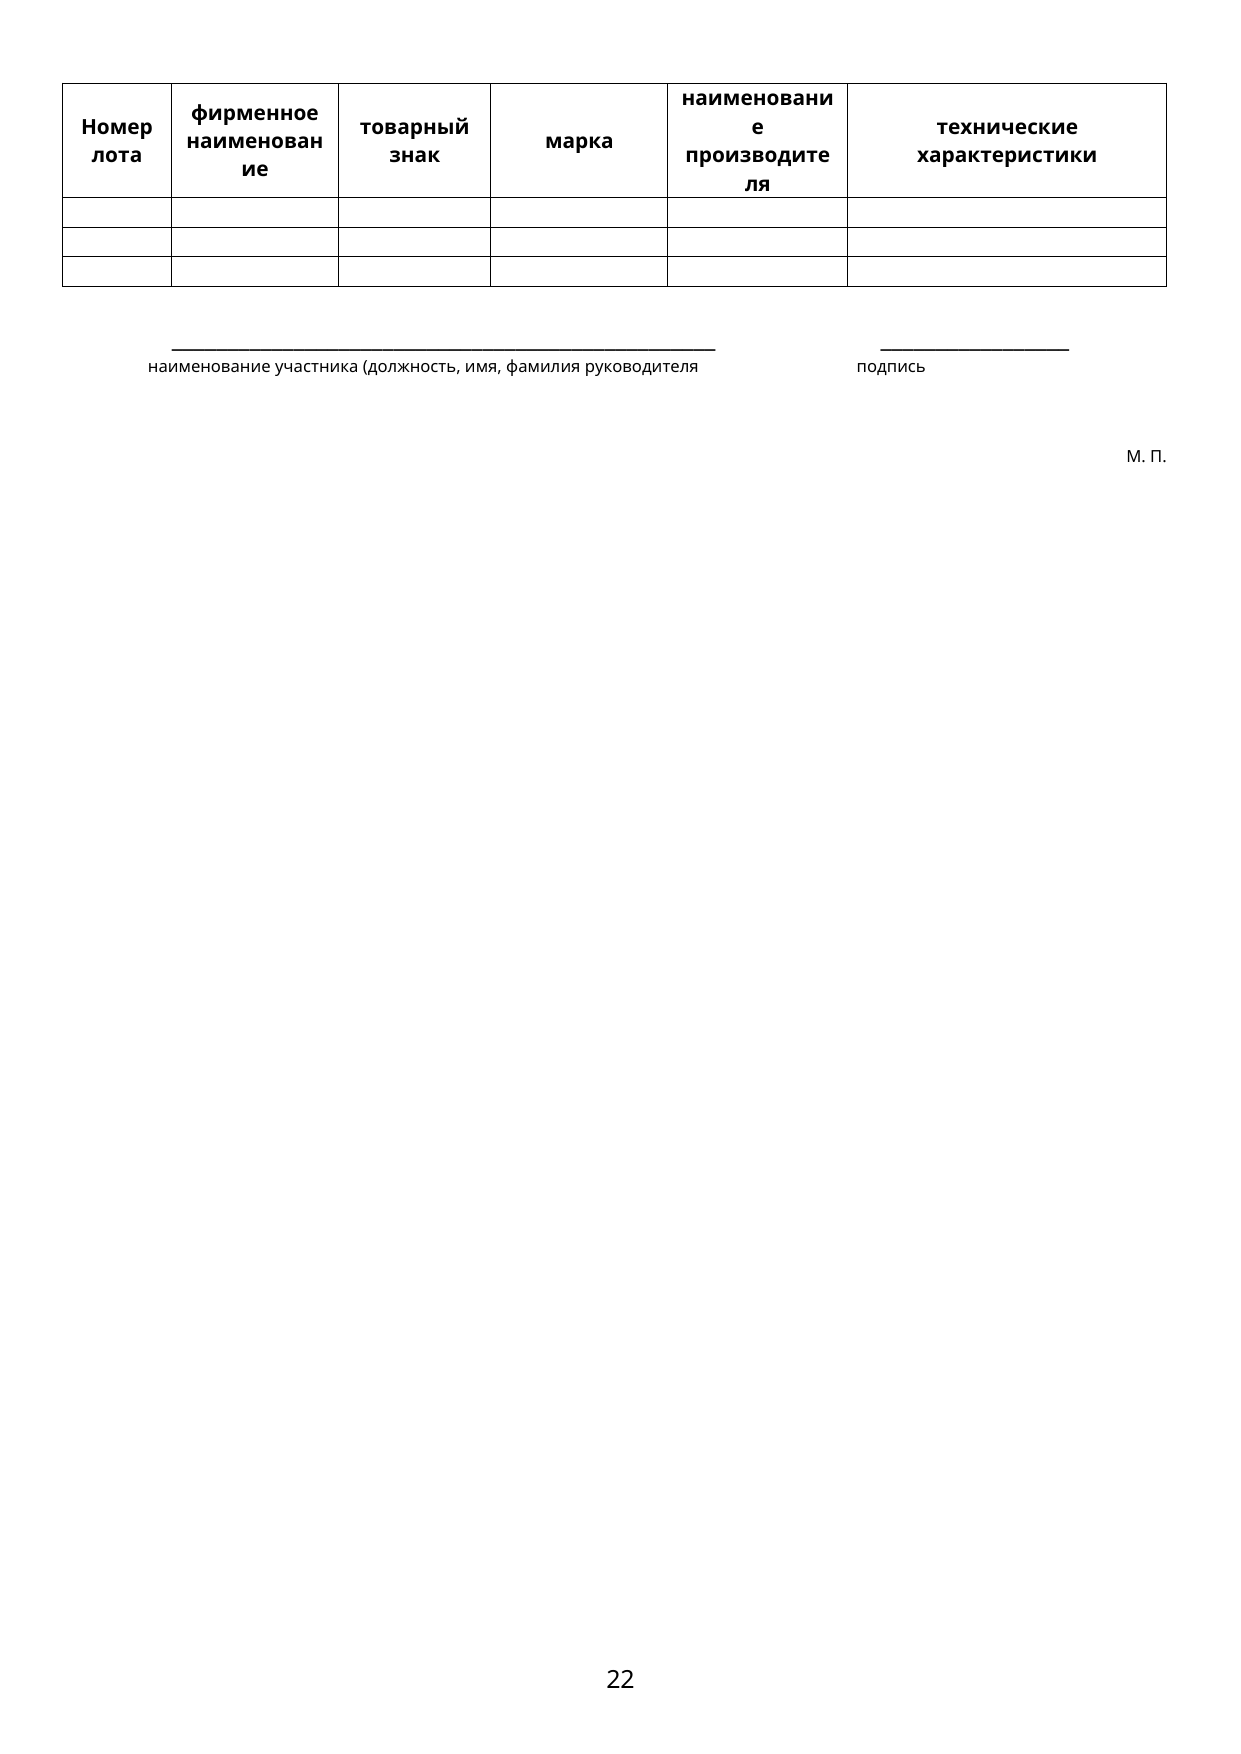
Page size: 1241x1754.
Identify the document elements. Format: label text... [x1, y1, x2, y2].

table_cell [172, 228, 338, 256]
table_cell [339, 228, 490, 256]
table_cell [172, 257, 338, 286]
table_cell [668, 198, 847, 227]
table_cell [668, 257, 847, 286]
table_cell [491, 198, 667, 227]
table_cell [491, 228, 667, 256]
text наименование участника (должность, имя, фамилия руководителя подпись [148, 355, 1167, 378]
table_cell наименование производителя [668, 84, 847, 197]
table_cell [848, 257, 1166, 286]
text М. П. [74, 445, 1167, 468]
table_cell [63, 228, 171, 256]
table_cell фирменное наименование [172, 84, 338, 197]
table_cell [63, 198, 171, 227]
table_cell [491, 257, 667, 286]
text _________________________________________________ _________________ [74, 321, 1167, 355]
table_cell [848, 228, 1166, 256]
table_cell технические характеристики [848, 84, 1166, 197]
table_cell [668, 228, 847, 256]
table_cell марка [491, 84, 667, 197]
table_cell [339, 198, 490, 227]
table_cell [339, 257, 490, 286]
table_cell товарный знак [339, 84, 490, 197]
table_header Номер лота [63, 84, 171, 197]
table_cell [172, 198, 338, 227]
table_cell [848, 198, 1166, 227]
table_cell [63, 257, 171, 286]
